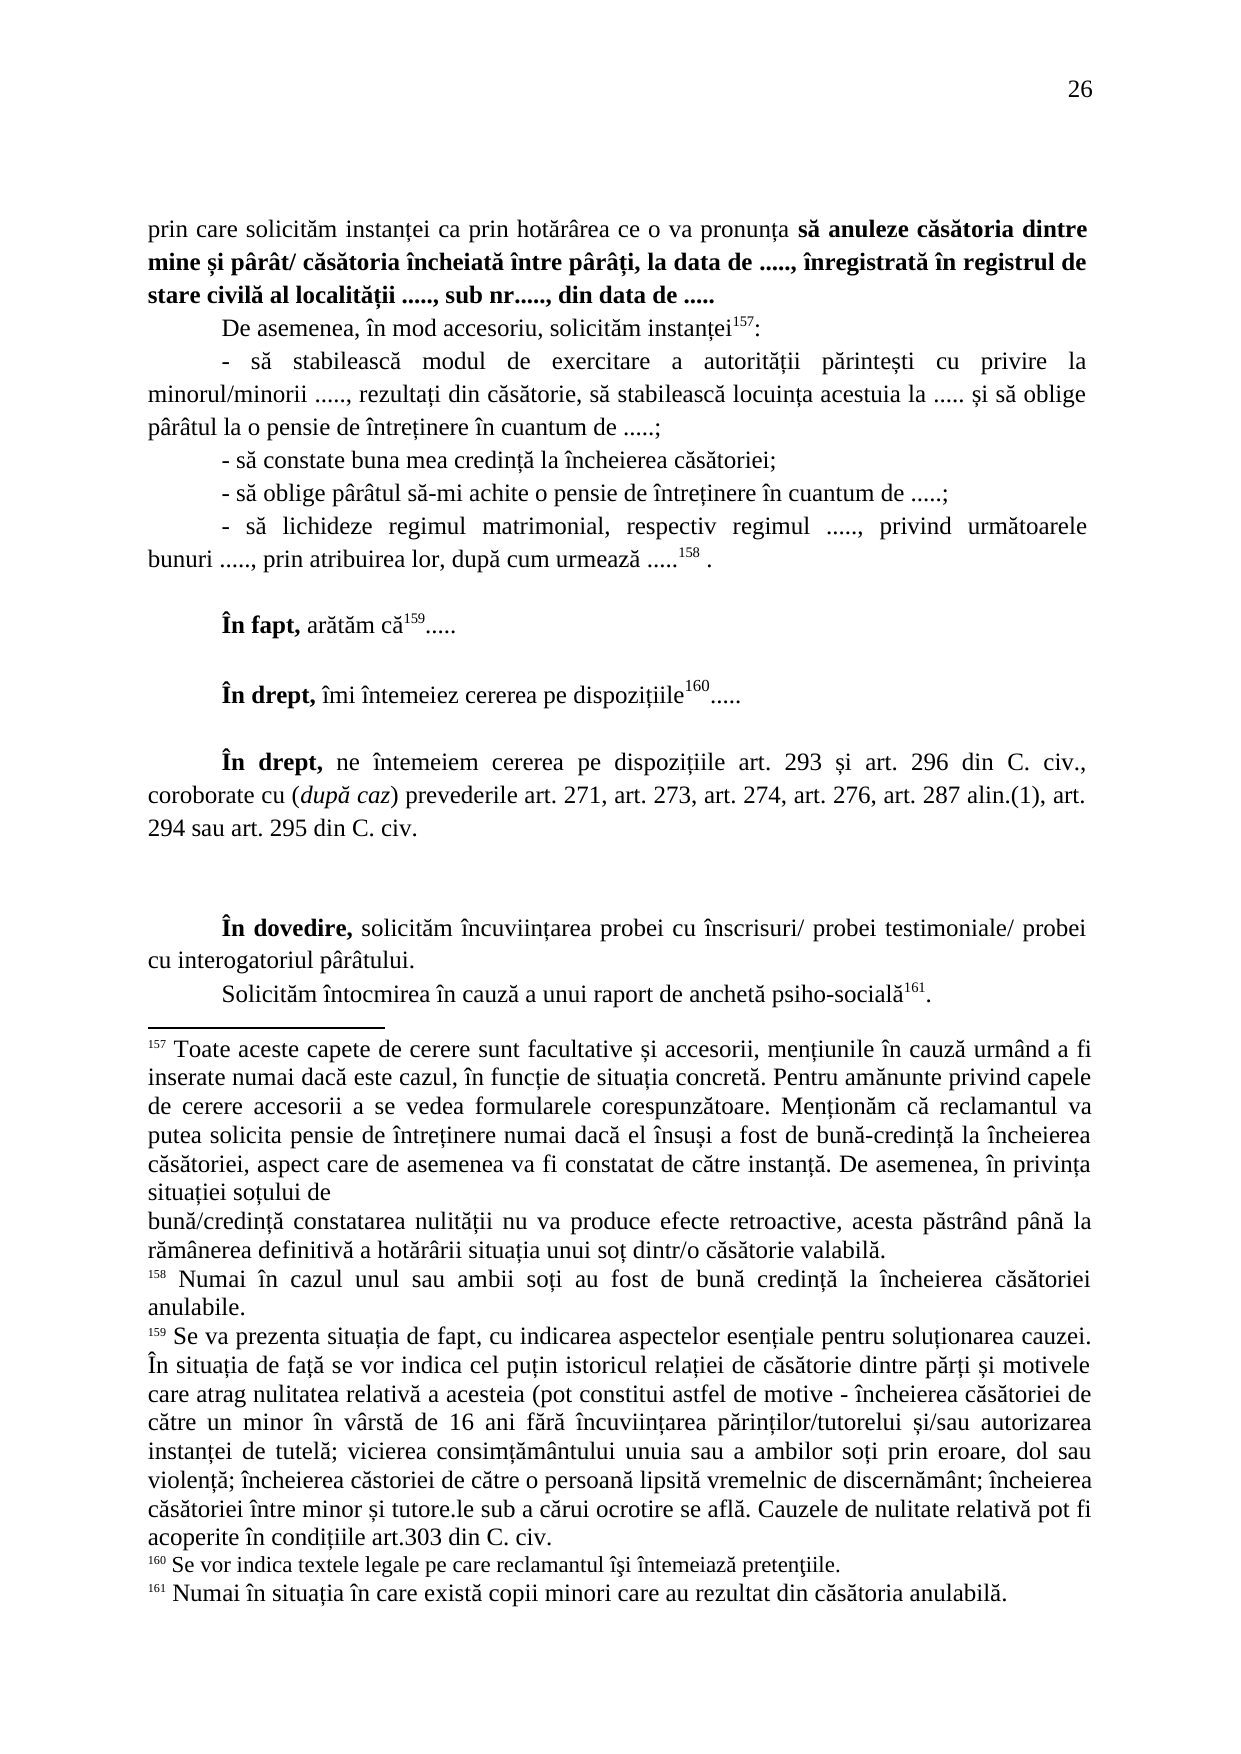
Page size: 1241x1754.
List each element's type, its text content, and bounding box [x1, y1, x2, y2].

text În drept, îmi întemeiez cererea pe dispozițiile..... [148, 676, 1087, 709]
text - să lichideze regimul matrimonial, respectiv regimul ....., privind următoarele bunuri ....., prin atribuirea lor, după cum urmează ..... . [148, 511, 1087, 573]
text De asemenea, în mod accesoriu, solicităm instanței: [148, 313, 1087, 341]
text - să constate buna mea credință la încheierea căsătoriei; [148, 445, 1087, 473]
text - să stabilească modul de exercitare a autorității părintești cu privire la minorul/minorii ....., rezultați din căsătorie, să stabilească locuința acestuia la ..... și să oblige pârâtul la o pensie de întreținere în cuantum de .....; [148, 346, 1087, 441]
text prin care solicităm instanței ca prin hotărârea ce o va pronunța să anuleze căsătoria dintre mine și pârât/ căsătoria încheiată între pârâți, la data de ....., înregistrată în registrul de stare civilă al localității ....., sub nr....., din data de ..... [148, 214, 1087, 308]
text În drept, ne întemeiem cererea pe dispozițiile art. 293 și art. 296 din C. civ., coroborate cu (după caz) prevederile art. 271, art. 273, art. 274, art. 276, art. 287 alin.(1), art. 294 sau art. 295 din C. civ. [148, 747, 1087, 842]
text În dovedire, solicităm încuviințarea probei cu înscrisuri/ probei testimoniale/ probei cu interogatoriul pârâtului. [148, 913, 1087, 974]
text - să oblige pârâtul să-mi achite o pensie de întreținere în cuantum de .....; [148, 478, 1087, 507]
text Solicităm întocmirea în cauză a unui raport de anchetă psiho-socială. [148, 979, 1087, 1007]
text În fapt, arătăm că..... [148, 610, 1087, 639]
